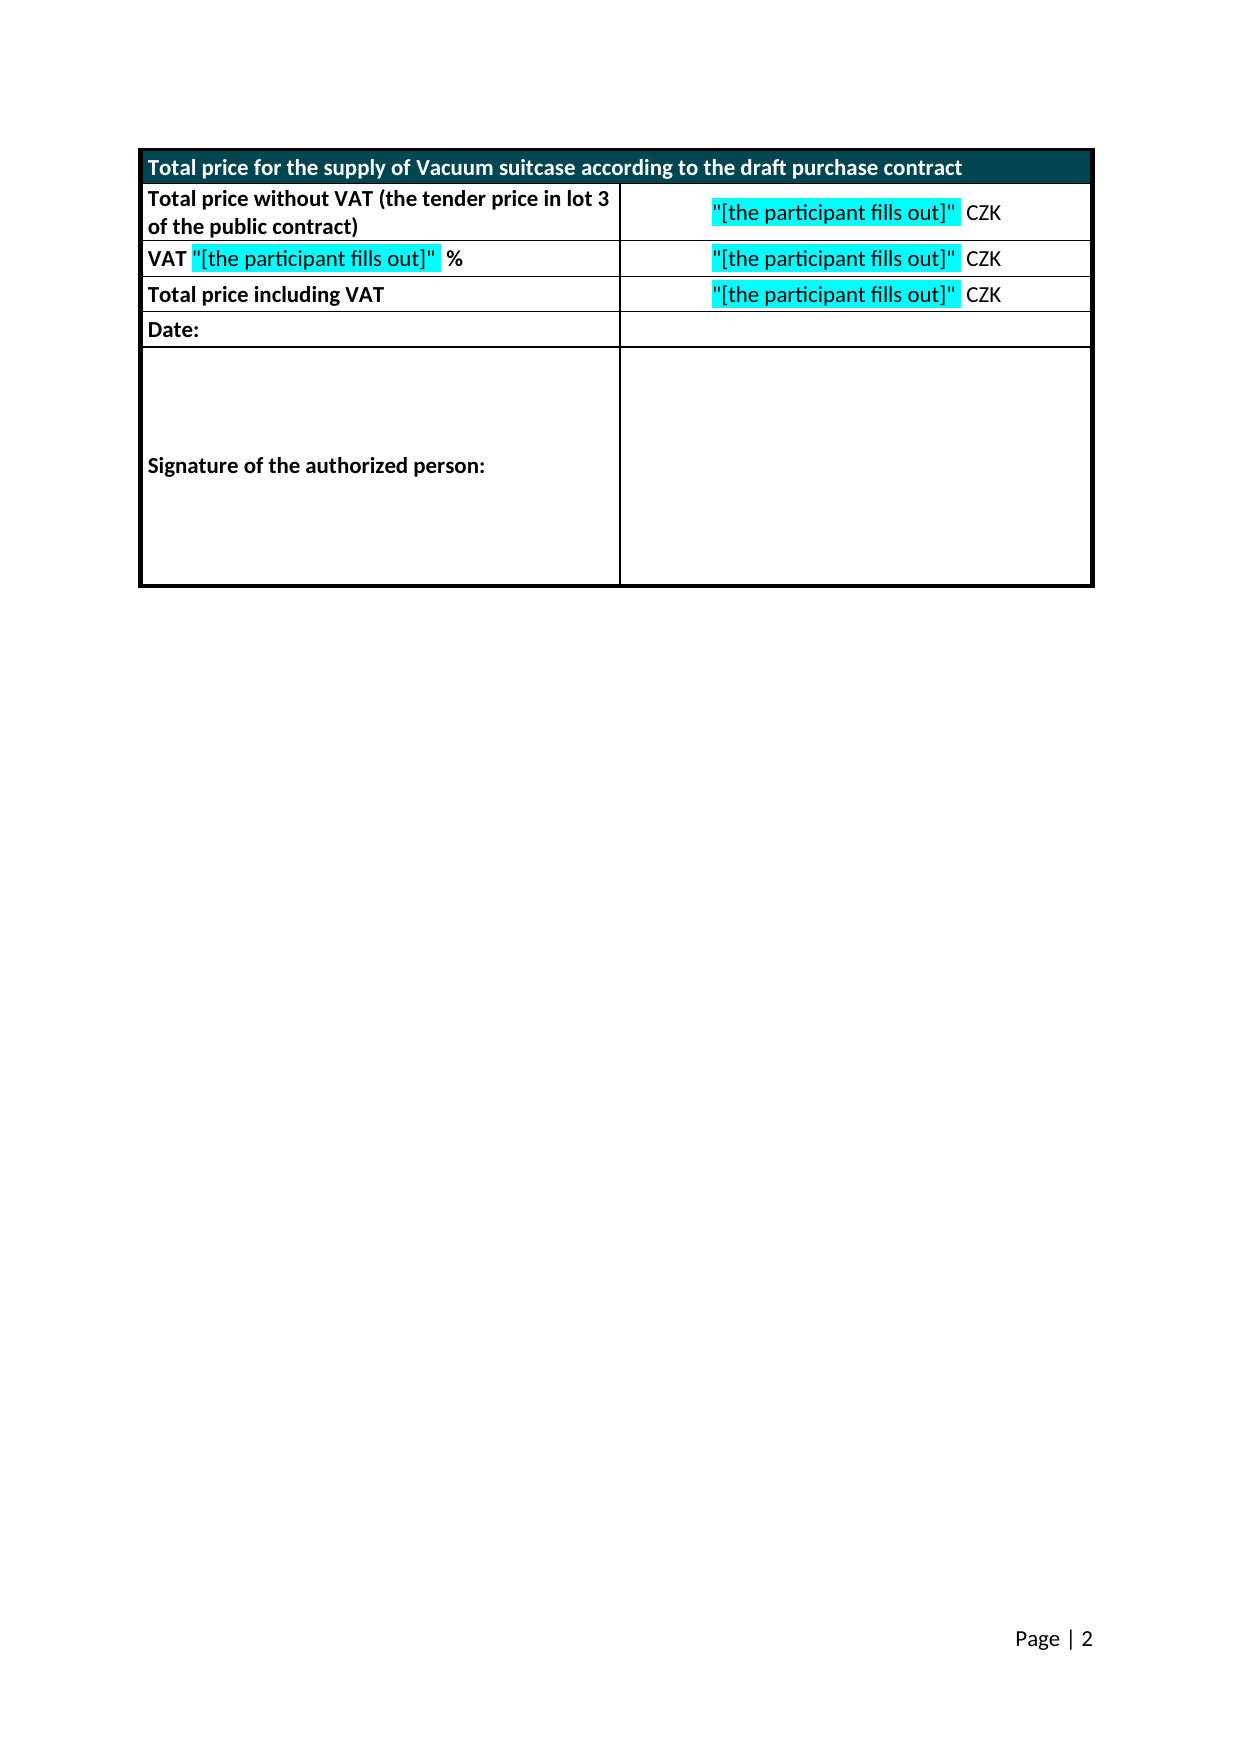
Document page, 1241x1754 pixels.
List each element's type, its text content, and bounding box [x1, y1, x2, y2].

table_cell [621, 312, 1090, 346]
table_cell Date: [143, 312, 619, 346]
table_cell Signature of the authorized person: [143, 348, 619, 584]
table_cell CZK [621, 184, 1090, 240]
table_cell CZK [621, 241, 1090, 276]
table_cell [621, 348, 1090, 584]
table_header Total price for the supply of Vacuum suitcase according to the draft purchase contract [143, 151, 1090, 183]
table_cell Total price including VAT [143, 277, 619, 311]
table_cell VAT % [143, 241, 619, 276]
table_cell Total price without VAT (the tender price in lot 3 of the public contract) [143, 184, 619, 240]
table_cell CZK [621, 277, 1090, 311]
